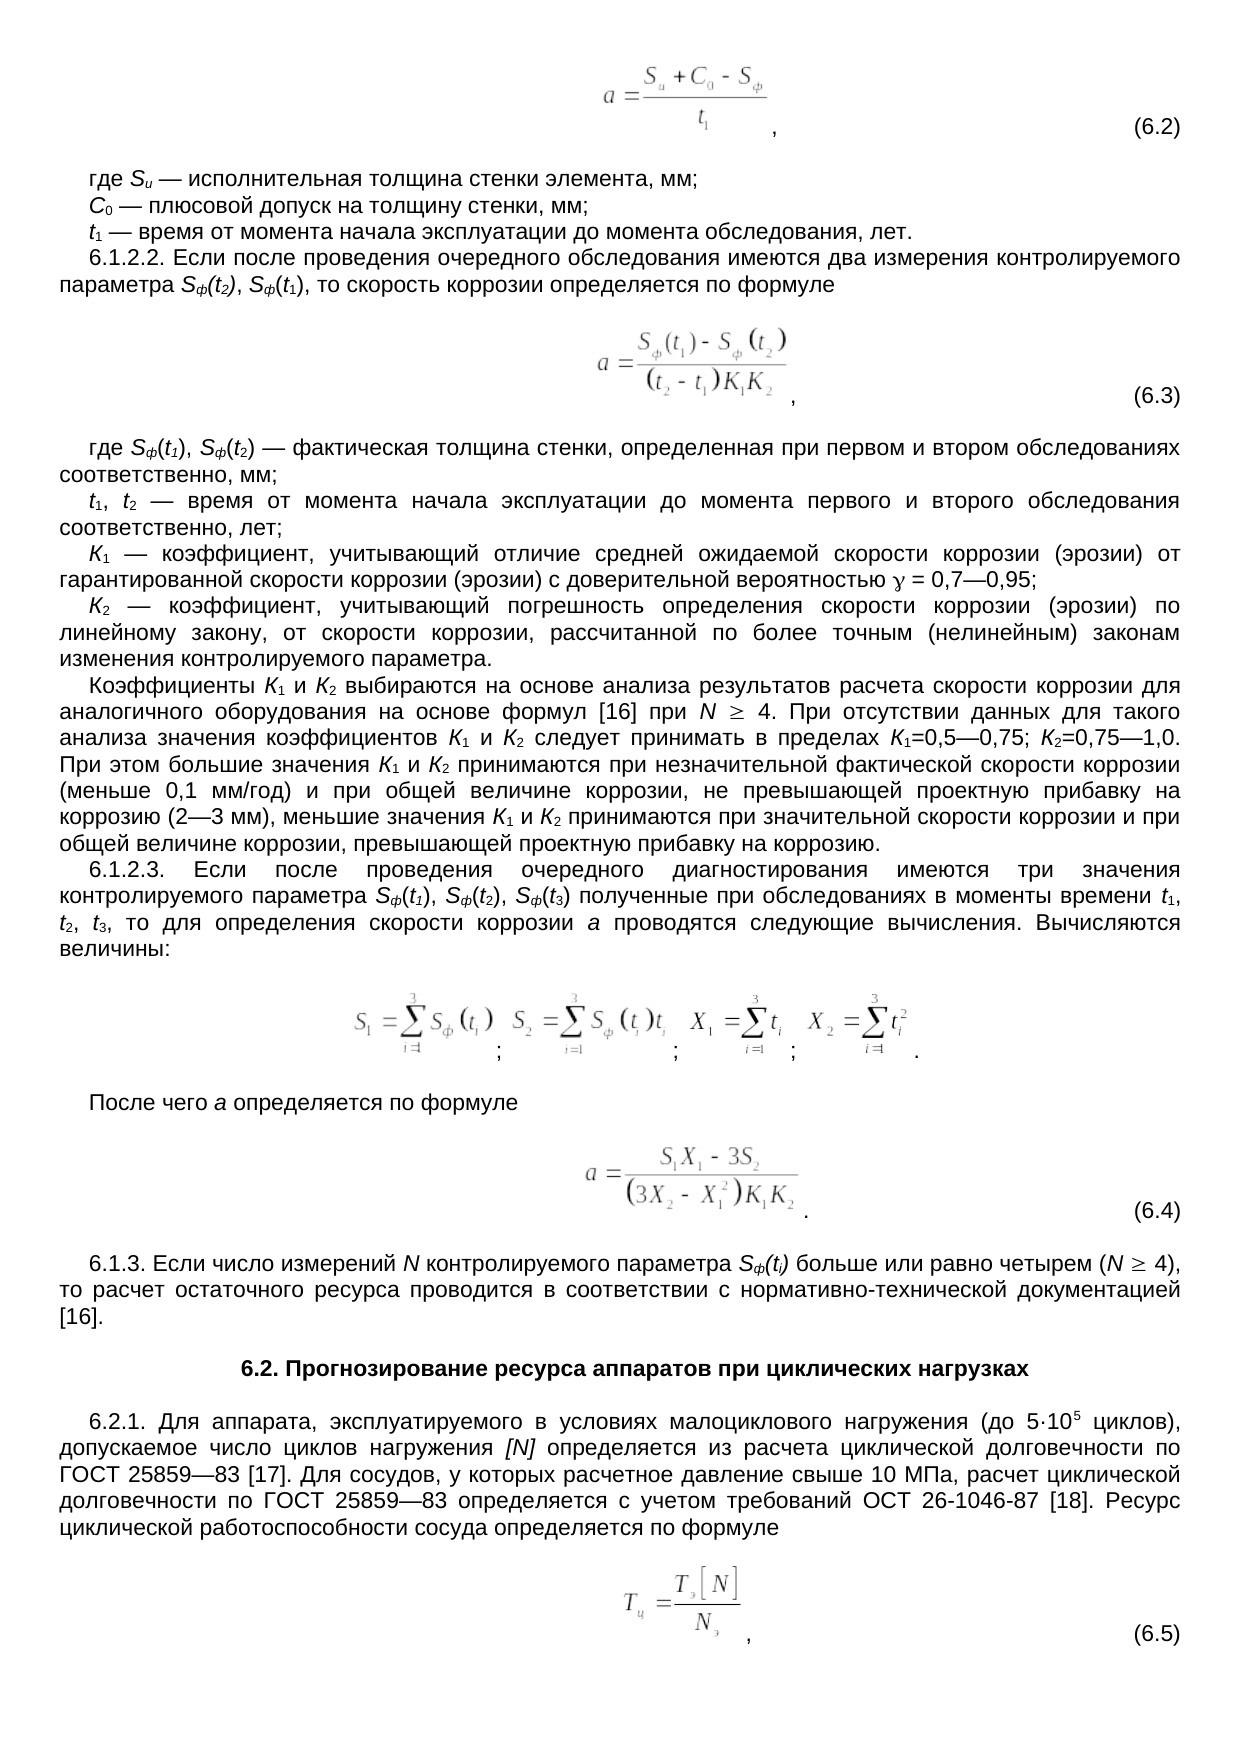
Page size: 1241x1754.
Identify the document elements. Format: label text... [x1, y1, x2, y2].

text 6.2.1. Для аппарата, эксплуатируемого в условиях малоциклового нагружения (до 5·105 циклов), допускаемое число циклов нагружения [N] определяется из расчета циклической долговечности по ГОСТ 25859—83 [17]. Для сосудов, у которых расчетное давление свыше 10 МПа, расчет циклической долговечности по ГОСТ 25859—83 определяется с учетом требований ОСТ 26-1046-87 [18]. Ресурс циклической работоспособности сосуда определяется по формуле [59, 1408, 1181, 1540]
text 6.1.2.3. Если после проведения очередного диагностирования имеются три значения контролируемого параметра Sф(t1), Sф(t2), Sф(t3) полученные при обследованиях в моменты времени t1, t2, t3, то для определения скорости коррозии а проводятся следующие вычисления. Вычисляются величины: [59, 856, 1181, 961]
text где Sф(t1), Sф(t2) — фактическая толщина стенки, определенная при первом и втором обследованиях соответственно, мм; [59, 434, 1181, 487]
text После чего а определяется по формуле [59, 1089, 1181, 1116]
text 6.1.2.2. Если после проведения очередного обследования имеются два измерения контролируемого параметра Sф(t2), Sф(t1), то скорость коррозии определяется по формуле [59, 244, 1181, 297]
text Коэффициенты К1 и К2 выбираются на основе анализа результатов расчета скорости коррозии для аналогичного оборудования на основе формул [16] при N 4. При отсутствии данных для такого анализа значения коэффициентов К1 и К2 следует принимать в пределах К1=0,5—0,75; К2=0,75—1,0. При этом большие значения К1 и К2 принимаются при незначительной фактической скорости коррозии (меньше 0,1 мм/год) и при общей величине коррозии, не превышающей проектную прибавку на коррозию (2—3 мм), меньшие значения К1 и К2 принимаются при значительной скорости коррозии и при общей величине коррозии, превышающей проектную прибавку на коррозию. [59, 672, 1181, 856]
text 6.2. Прогнозирование ресурса аппаратов при циклических нагрузках [59, 1355, 1181, 1382]
text t1, t2 — время от момента начала эксплуатации до момента первого и второго обследования соответственно, лет; [59, 487, 1181, 540]
text , (6.5) [59, 1566, 1181, 1646]
text К1 — коэффициент, учитывающий отличие средней ожидаемой скорости коррозии (эрозии) от гарантированной скорости коррозии (эрозии) с доверительной вероятностью = 0,7—0,95; [59, 540, 1181, 592]
text К2 — коэффициент, учитывающий погрешность определения скорости коррозии (эрозии) по линейному закону, от скорости коррозии, рассчитанной по более точным (нелинейным) законам изменения контролируемого параметра. [59, 592, 1181, 672]
text ; ; ; . [59, 988, 1181, 1063]
text , (6.3) [59, 323, 1181, 408]
text , (6.2) [59, 59, 1181, 139]
text где Sи — исполнительная толщина стенки элемента, мм; [59, 165, 1181, 192]
text С0 — плюсовой допуск на толщину стенки, мм; [59, 192, 1181, 218]
text 6.1.3. Если число измерений N контролируемого параметра Sф(ti) больше или равно четырем (N 4), то расчет остаточного ресурса проводится в соответствии с нормативно-технической документацией [16]. [59, 1250, 1181, 1329]
text . (6.4) [59, 1142, 1181, 1223]
text t1 — время от момента начала эксплуатации до момента обследования, лет. [59, 218, 1181, 244]
